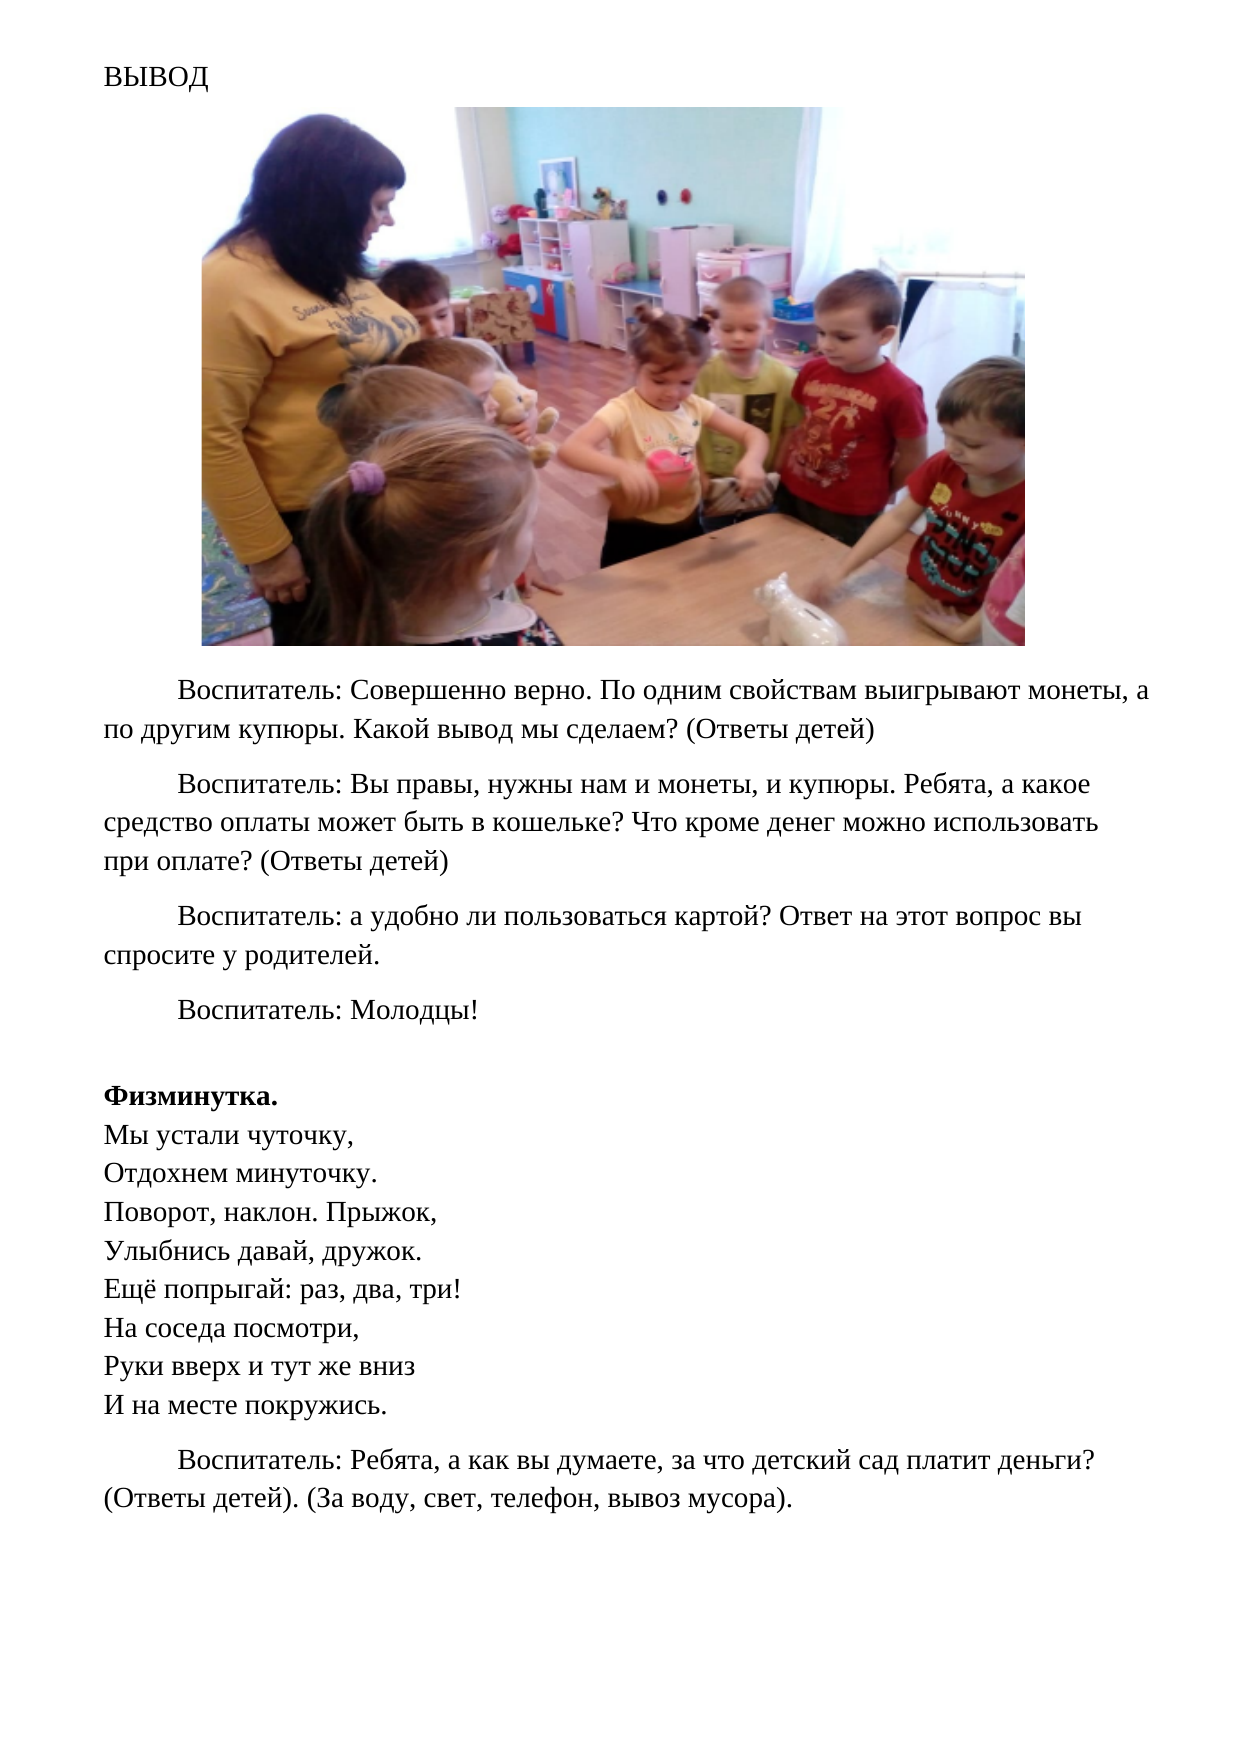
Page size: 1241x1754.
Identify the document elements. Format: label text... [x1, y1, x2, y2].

text Физминутка. Мы устали чуточку, Отдохнем минуточку. Поворот, наклон. Прыжок, Улыбнись давай, дружок. Ещё попрыгай: раз, два, три! На соседа посмотри, Руки вверх и тут же вниз И на месте покружись. [103, 1078, 1152, 1420]
text Воспитатель: Вы правы, нужны нам и монеты, и купюры. Ребята, а какое средство оплаты может быть в кошельке? Что кроме денег можно использовать при оплате? (Ответы детей) [103, 766, 1152, 877]
picture [201, 107, 1025, 646]
text Воспитатель: Ребята, а как вы думаете, за что детский сад платит деньги? (Ответы детей). (За воду, свет, телефон, вывоз мусора). [103, 1442, 1152, 1514]
text Воспитатель: Молодцы! [103, 992, 1152, 1058]
text Воспитатель: а удобно ли пользоваться картой? Ответ на этот вопрос вы спросите у родителей. [103, 898, 1152, 970]
text ВЫВОД [103, 59, 1152, 93]
